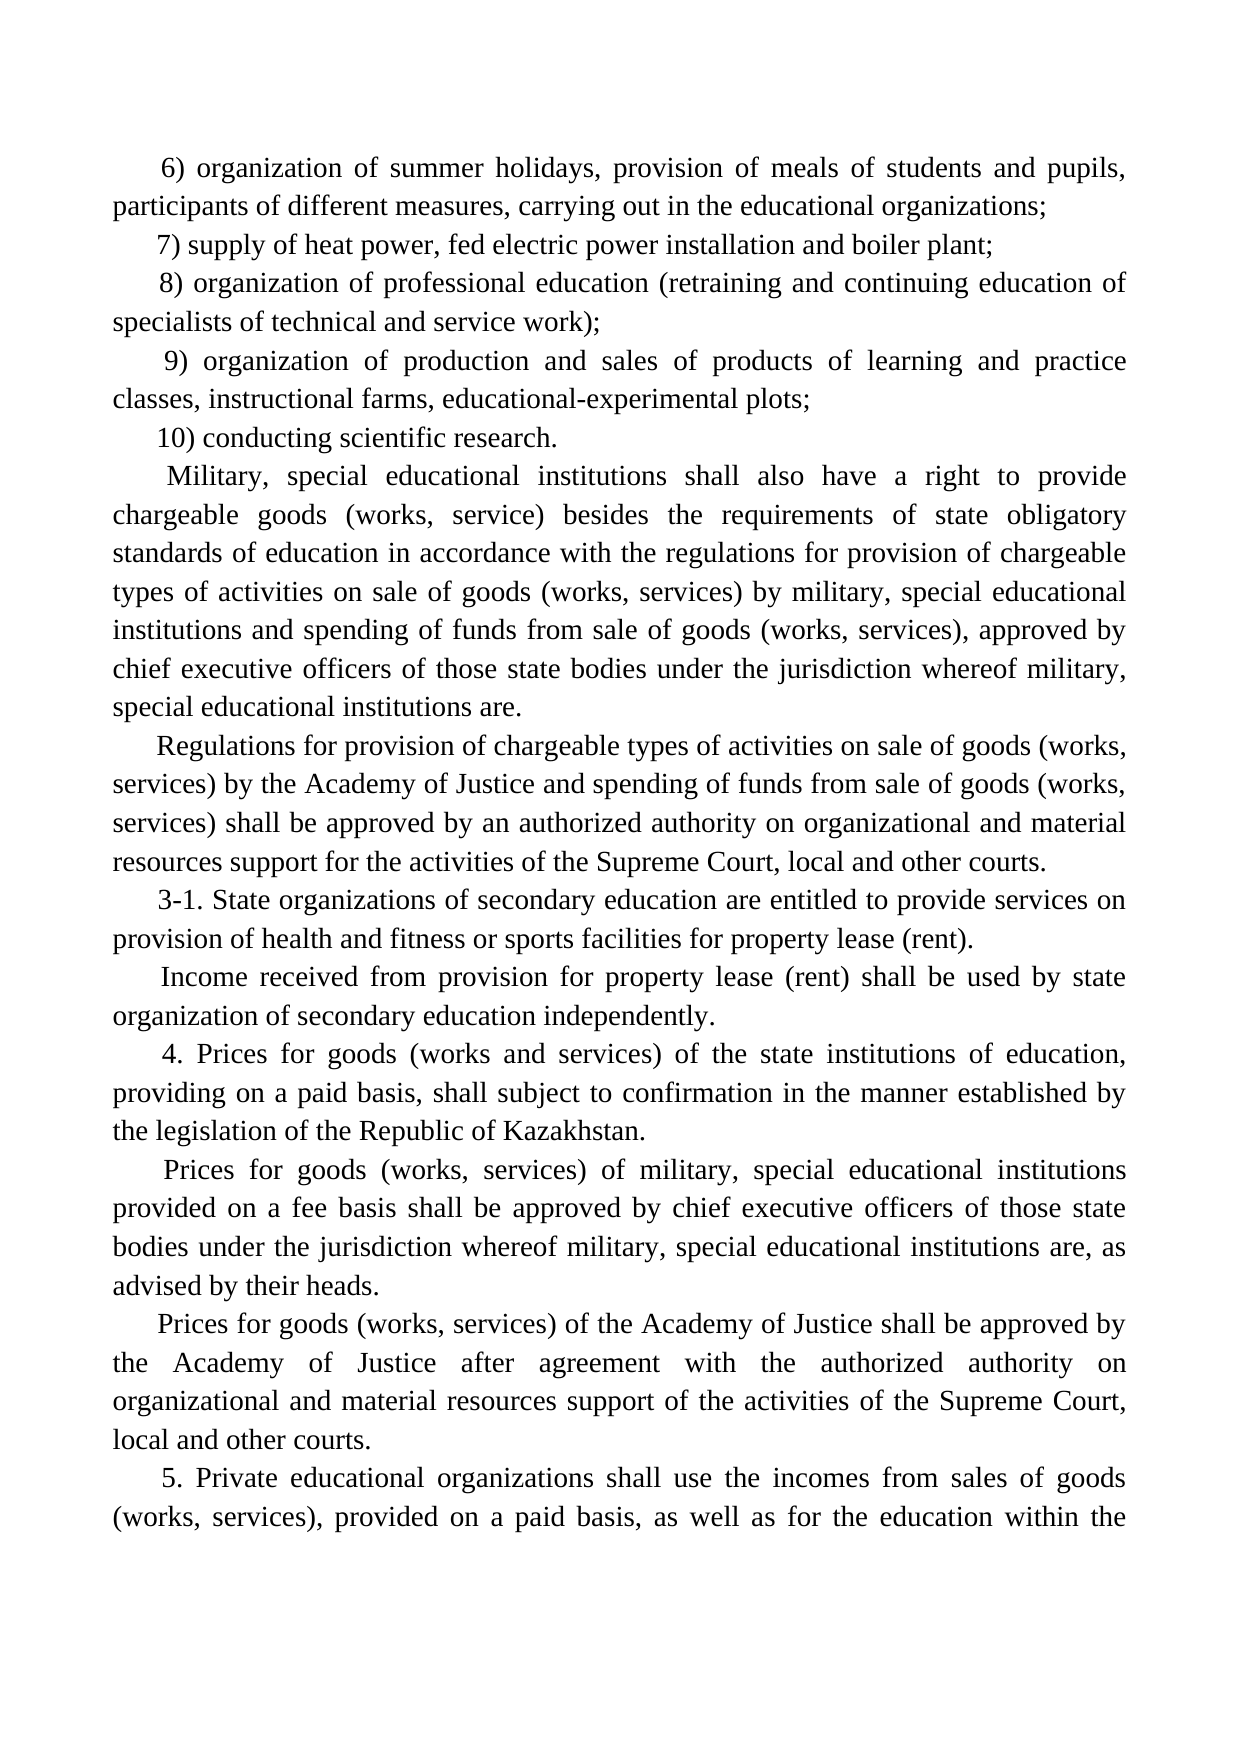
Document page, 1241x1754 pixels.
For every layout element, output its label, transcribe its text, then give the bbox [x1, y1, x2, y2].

text 6) organization of summer holidays, provision of meals of students and pupils, participants of different measures, carrying out in the educational organizations; [112, 150, 1128, 222]
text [112, 1460, 1128, 1532]
text 8) organization of professional education (retraining and continuing education of specialists of technical and service work); [112, 266, 1128, 338]
text Military, special educational institutions shall also have a right to provide chargeable goods (works, service) besides the requirements of state obligatory standards of education in accordance with the regulations for provision of chargeable types of activities on sale of goods (works, services) by military, special educational institutions and spending of funds from sale of goods (works, services), approved by chief executive officers of those state bodies under the jurisdiction whereof military, special educational institutions are. [112, 458, 1128, 723]
text Regulations for provision of chargeable types of activities on sale of goods (works, services) by the Academy of Justice and spending of funds from sale of goods (works, services) shall be approved by an authorized authority on organizational and material resources support for the activities of the Supreme Court, local and other courts. [112, 728, 1128, 877]
text 9) organization of production and sales of products of learning and practice classes, instructional farms, educational-experimental plots; [112, 343, 1128, 415]
text 3-1. State organizations of secondary education are entitled to provide services on provision of health and fitness or sports facilities for property lease (rent). [112, 882, 1128, 954]
text 7) supply of heat power, fed electric power installation and boiler plant; [112, 227, 1128, 261]
text Prices for goods (works, services) of the Academy of Justice shall be approved by the Academy of Justice after agreement with the authorized authority on organizational and material resources support of the activities of the Supreme Court, local and other courts. [112, 1306, 1128, 1455]
text Income received from provision for property lease (rent) shall be used by state organization of secondary education independently. [112, 959, 1128, 1031]
text Prices for goods (works, services) of military, special educational institutions provided on a fee basis shall be approved by chief executive officers of those state bodies under the jurisdiction whereof military, special educational institutions are, as advised by their heads. [112, 1152, 1128, 1301]
text 10) conducting scientific research. [112, 420, 1128, 453]
text 4. Prices for goods (works and services) of the state institutions of education, providing on a paid basis, shall subject to confirmation in the manner established by the legislation of the Republic of Kazakhstan. [112, 1036, 1128, 1147]
